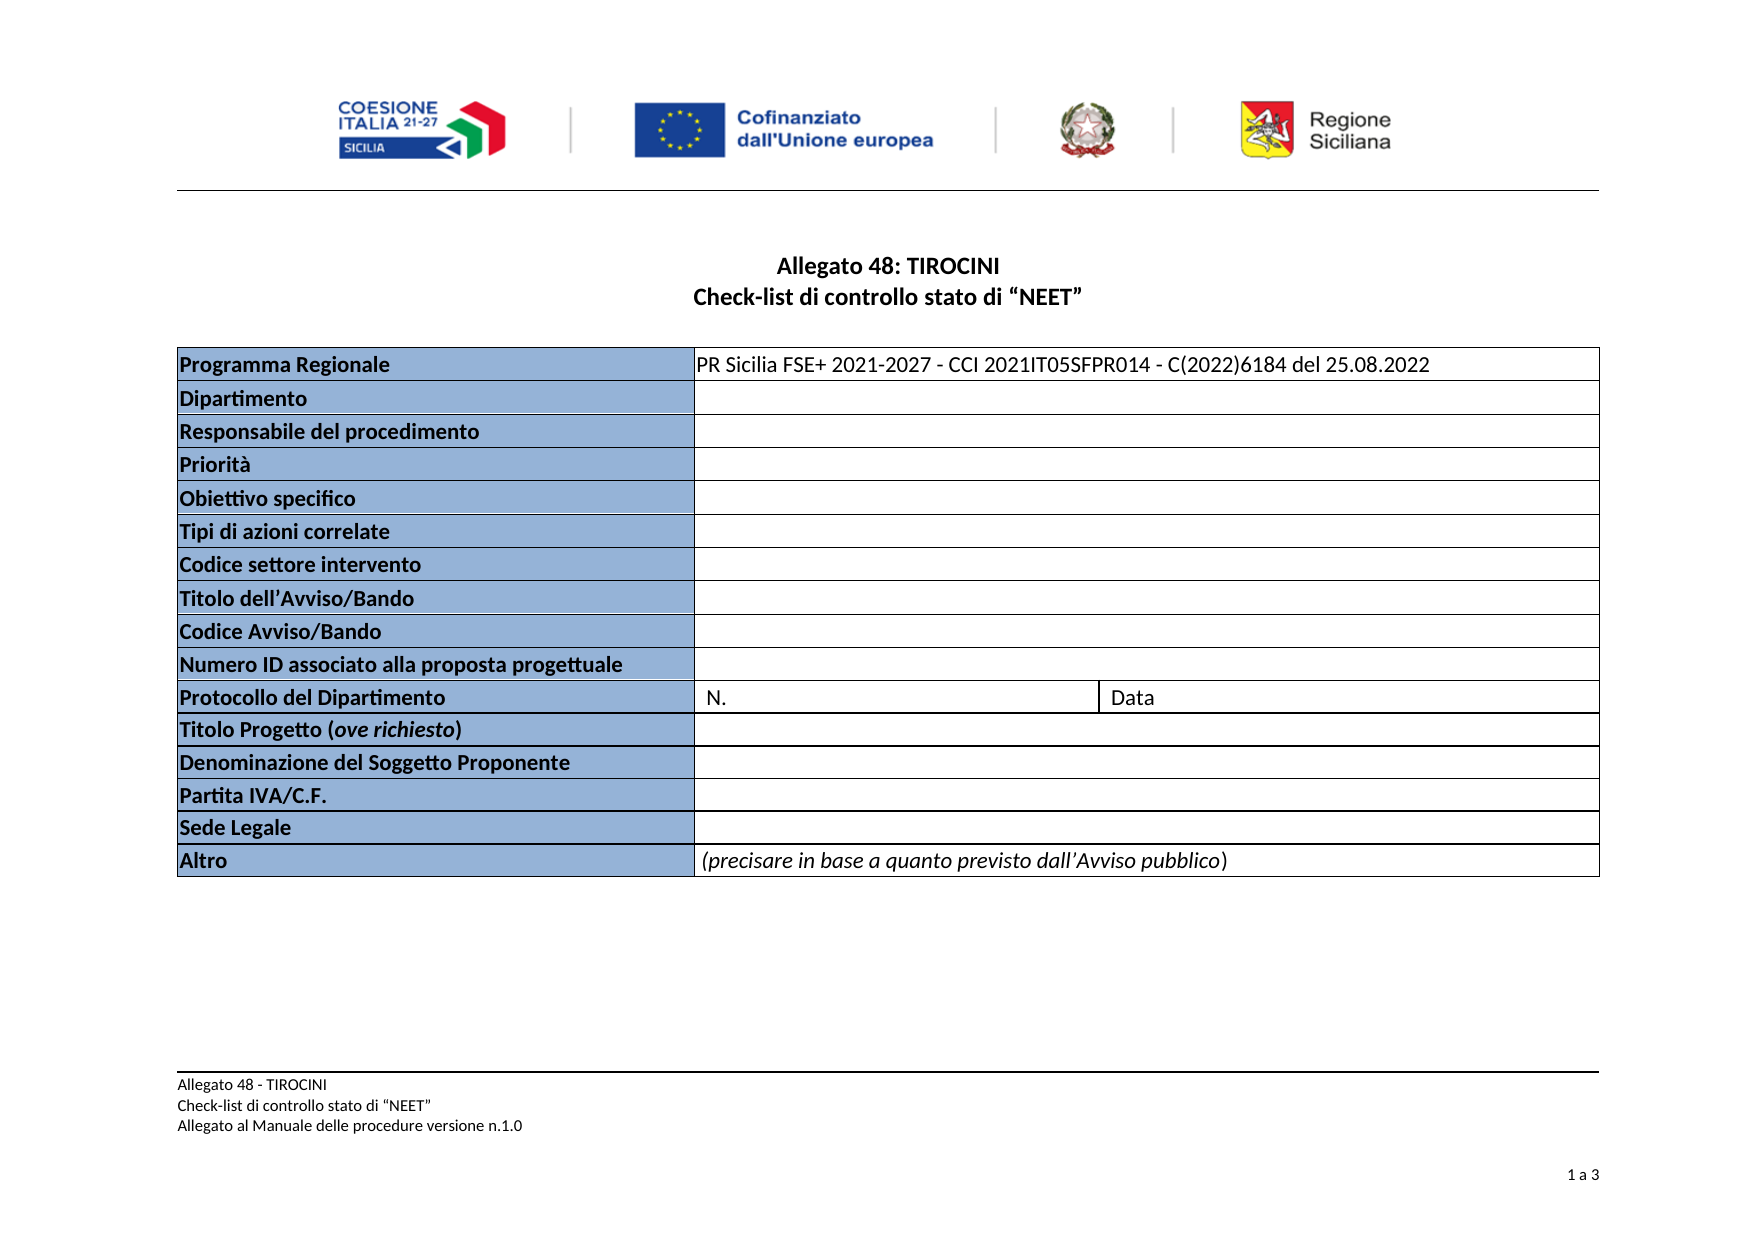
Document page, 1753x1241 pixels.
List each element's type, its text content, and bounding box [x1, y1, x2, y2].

table_cell [695, 515, 1599, 547]
table_cell Titolo dell’Avviso/Bando [178, 581, 694, 613]
table_header Programma Regionale [178, 348, 694, 380]
table_cell Titolo Progetto (ove richiesto) [178, 714, 694, 745]
table_cell [695, 415, 1599, 447]
table_cell Sede Legale [178, 812, 694, 843]
table_cell [695, 747, 1599, 778]
table_cell [695, 448, 1599, 480]
table_cell Codice Avviso/Bando [178, 615, 694, 647]
table_cell Obiettivo specifico [178, 481, 694, 513]
table_cell Dipartimento [178, 381, 694, 413]
table_cell [695, 381, 1599, 413]
table_cell Partita IVA/C.F. [178, 779, 694, 810]
picture [338, 73, 1438, 188]
table_cell [695, 648, 1599, 679]
table_cell [695, 714, 1599, 745]
table_cell N. [695, 681, 1098, 712]
table_cell Tipi di azioni correlate [178, 515, 694, 547]
table_cell [695, 548, 1599, 580]
table_cell (precisare in base a quanto previsto dall’Avviso pubblico) [695, 845, 1599, 876]
table_cell [695, 615, 1599, 647]
table_cell [695, 812, 1599, 843]
text Check-list di controllo stato di “NEET” [177, 281, 1599, 311]
table_cell [695, 481, 1599, 513]
table_cell Responsabile del procedimento [178, 415, 694, 447]
table_cell Denominazione del Soggetto Proponente [178, 747, 694, 778]
table_cell Numero ID associato alla proposta progettuale [178, 648, 694, 679]
table_cell Data [1100, 681, 1599, 712]
table_cell Protocollo del Dipartimento [178, 681, 694, 712]
table_cell Codice settore intervento [178, 548, 694, 580]
table_cell Altro [178, 845, 694, 876]
table_cell Priorità [178, 448, 694, 480]
table_cell [695, 779, 1599, 810]
table_cell [695, 581, 1599, 613]
text Allegato 48: TIROCINI [177, 250, 1599, 281]
